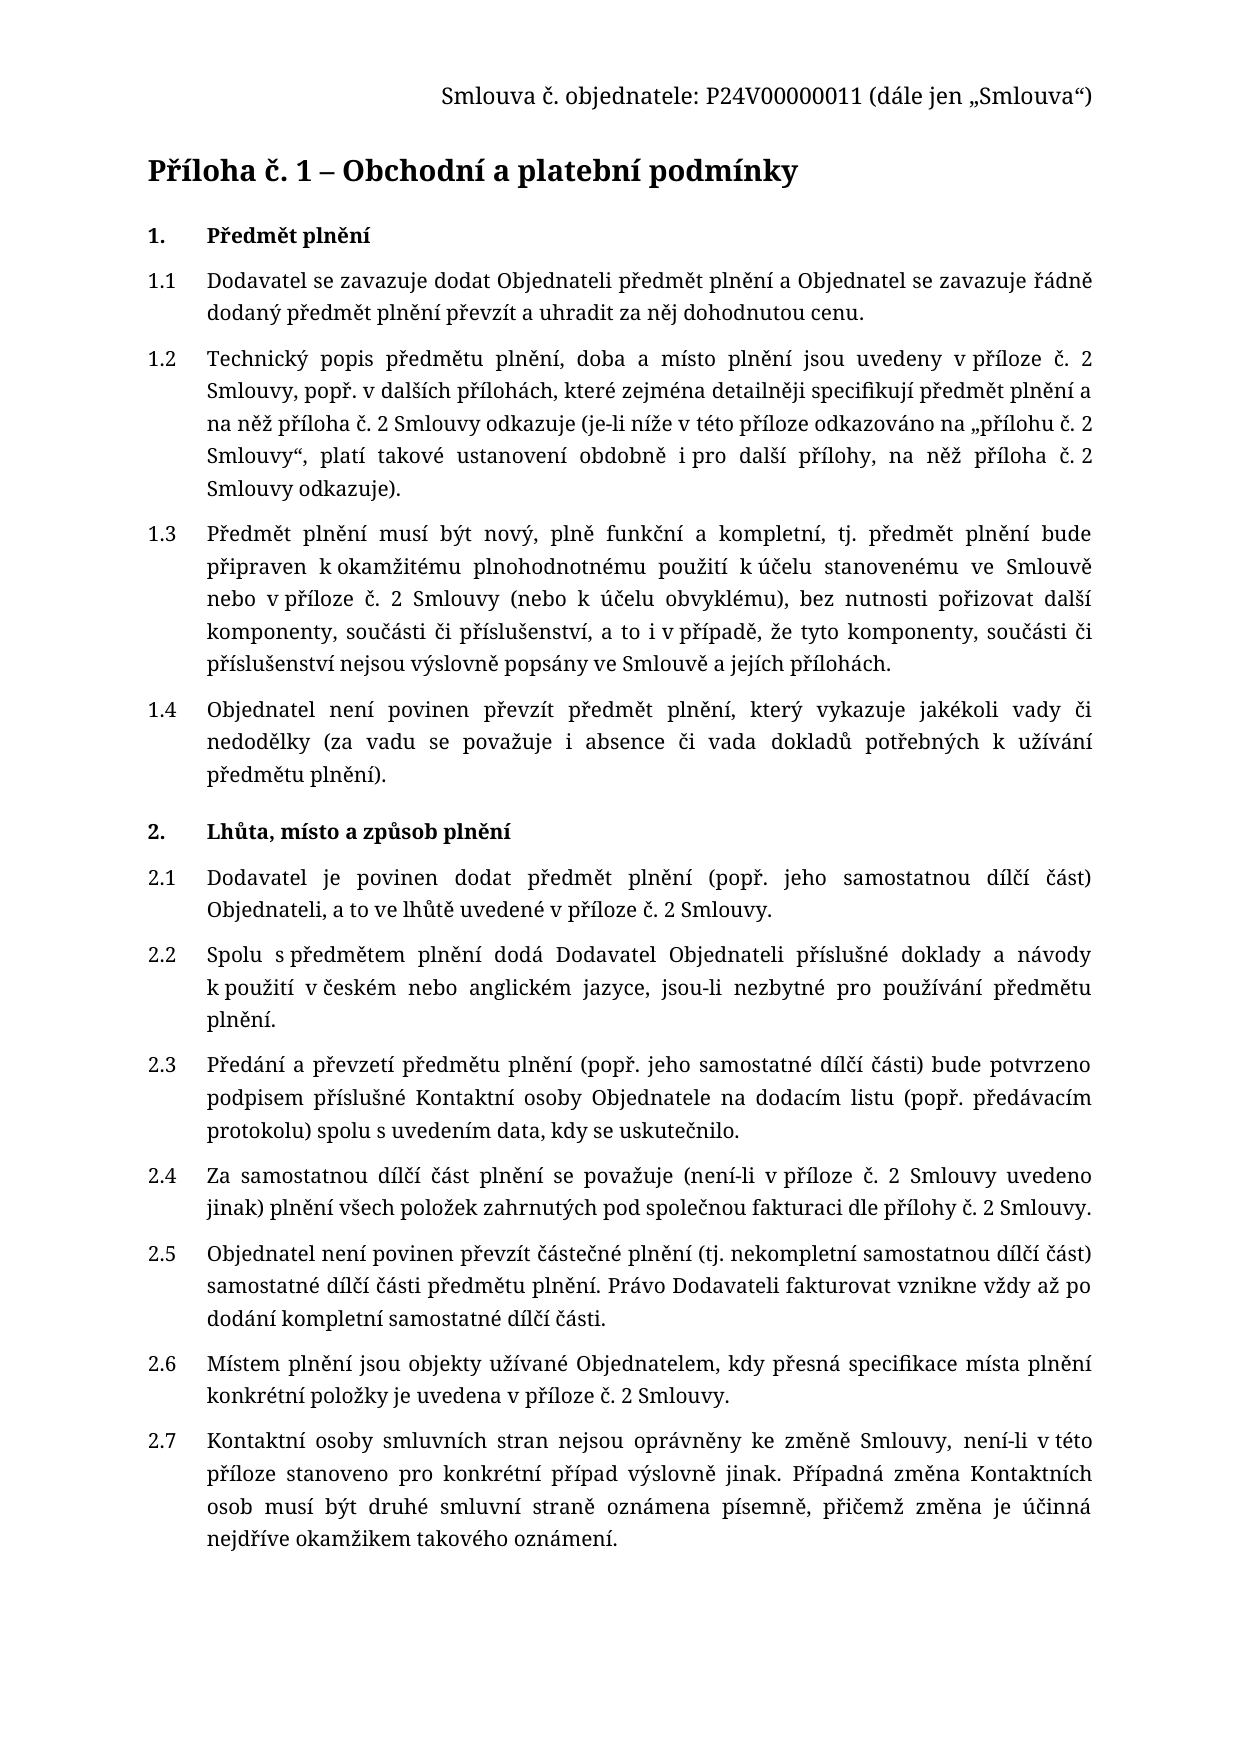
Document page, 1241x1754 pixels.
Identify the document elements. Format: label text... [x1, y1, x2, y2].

list Lhůta, místo a způsob plnění [148, 817, 1093, 846]
list Spolu s předmětem plnění dodá Dodavatel Objednateli příslušné doklady a návody k použití v českém nebo anglickém jazyce, jsou-li nezbytné pro používání předmětu plnění. [148, 940, 1093, 1034]
list Dodavatel se zavazuje dodat Objednateli předmět plnění a Objednatel se zavazuje řádně dodaný předmět plnění převzít a uhradit za něj dohodnutou cenu. [148, 266, 1093, 327]
list Technický popis předmětu plnění, doba a místo plnění jsou uvedeny v příloze č. 2 Smlouvy, popř. v dalších přílohách, které zejména detailněji specifikují předmět plnění a na něž příloha č. 2 Smlouvy odkazuje (je-li níže v této příloze odkazováno na „přílohu č. 2 Smlouvy“, platí takové ustanovení obdobně i pro další přílohy, na něž příloha č. 2 Smlouvy odkazuje). [148, 344, 1093, 502]
list Dodavatel je povinen dodat předmět plnění (popř. jeho samostatnou dílčí část) Objednateli, a to ve lhůtě uvedené v příloze č. 2 Smlouvy. [148, 863, 1093, 924]
text Příloha č. 1 – Obchodní a platební podmínky [148, 150, 1093, 190]
list Objednatel není povinen převzít částečné plnění (tj. nekompletní samostatnou dílčí část) samostatné dílčí části předmětu plnění. Právo Dodavateli fakturovat vznikne vždy až po dodání kompletní samostatné dílčí části. [148, 1239, 1093, 1332]
list Předmět plnění musí být nový, plně funkční a kompletní, tj. předmět plnění bude připraven k okamžitému plnohodnotnému použití k účelu stanovenému ve Smlouvě nebo v příloze č. 2 Smlouvy (nebo k účelu obvyklému), bez nutnosti pořizovat další komponenty, součásti či příslušenství, a to i v případě, že tyto komponenty, součásti či příslušenství nejsou výslovně popsány ve Smlouvě a jejích přílohách. [148, 519, 1093, 678]
list Předání a převzetí předmětu plnění (popř. jeho samostatné dílčí části) bude potvrzeno podpisem příslušné Kontaktní osoby Objednatele na dodacím listu (popř. předávacím protokolu) spolu s uvedením data, kdy se uskutečnilo. [148, 1051, 1093, 1144]
list Objednatel není povinen převzít předmět plnění, který vykazuje jakékoli vady či nedodělky (za vadu se považuje i absence či vada dokladů potřebných k užívání předmětu plnění). [148, 695, 1093, 788]
list Místem plnění jsou objekty užívané Objednatelem, kdy přesná specifikace místa plnění konkrétní položky je uvedena v příloze č. 2 Smlouvy. [148, 1349, 1093, 1410]
list Za samostatnou dílčí část plnění se považuje (není-li v příloze č. 2 Smlouvy uvedeno jinak) plnění všech položek zahrnutých pod společnou fakturaci dle přílohy č. 2 Smlouvy. [148, 1161, 1093, 1222]
list Předmět plnění [148, 221, 1093, 249]
list Kontaktní osoby smluvních stran nejsou oprávněny ke změně Smlouvy, není-li v této příloze stanoveno pro konkrétní případ výslovně jinak. Případná změna Kontaktních osob musí být druhé smluvní straně oznámena písemně, přičemž změna je účinná nejdříve okamžikem takového oznámení. [148, 1427, 1093, 1553]
